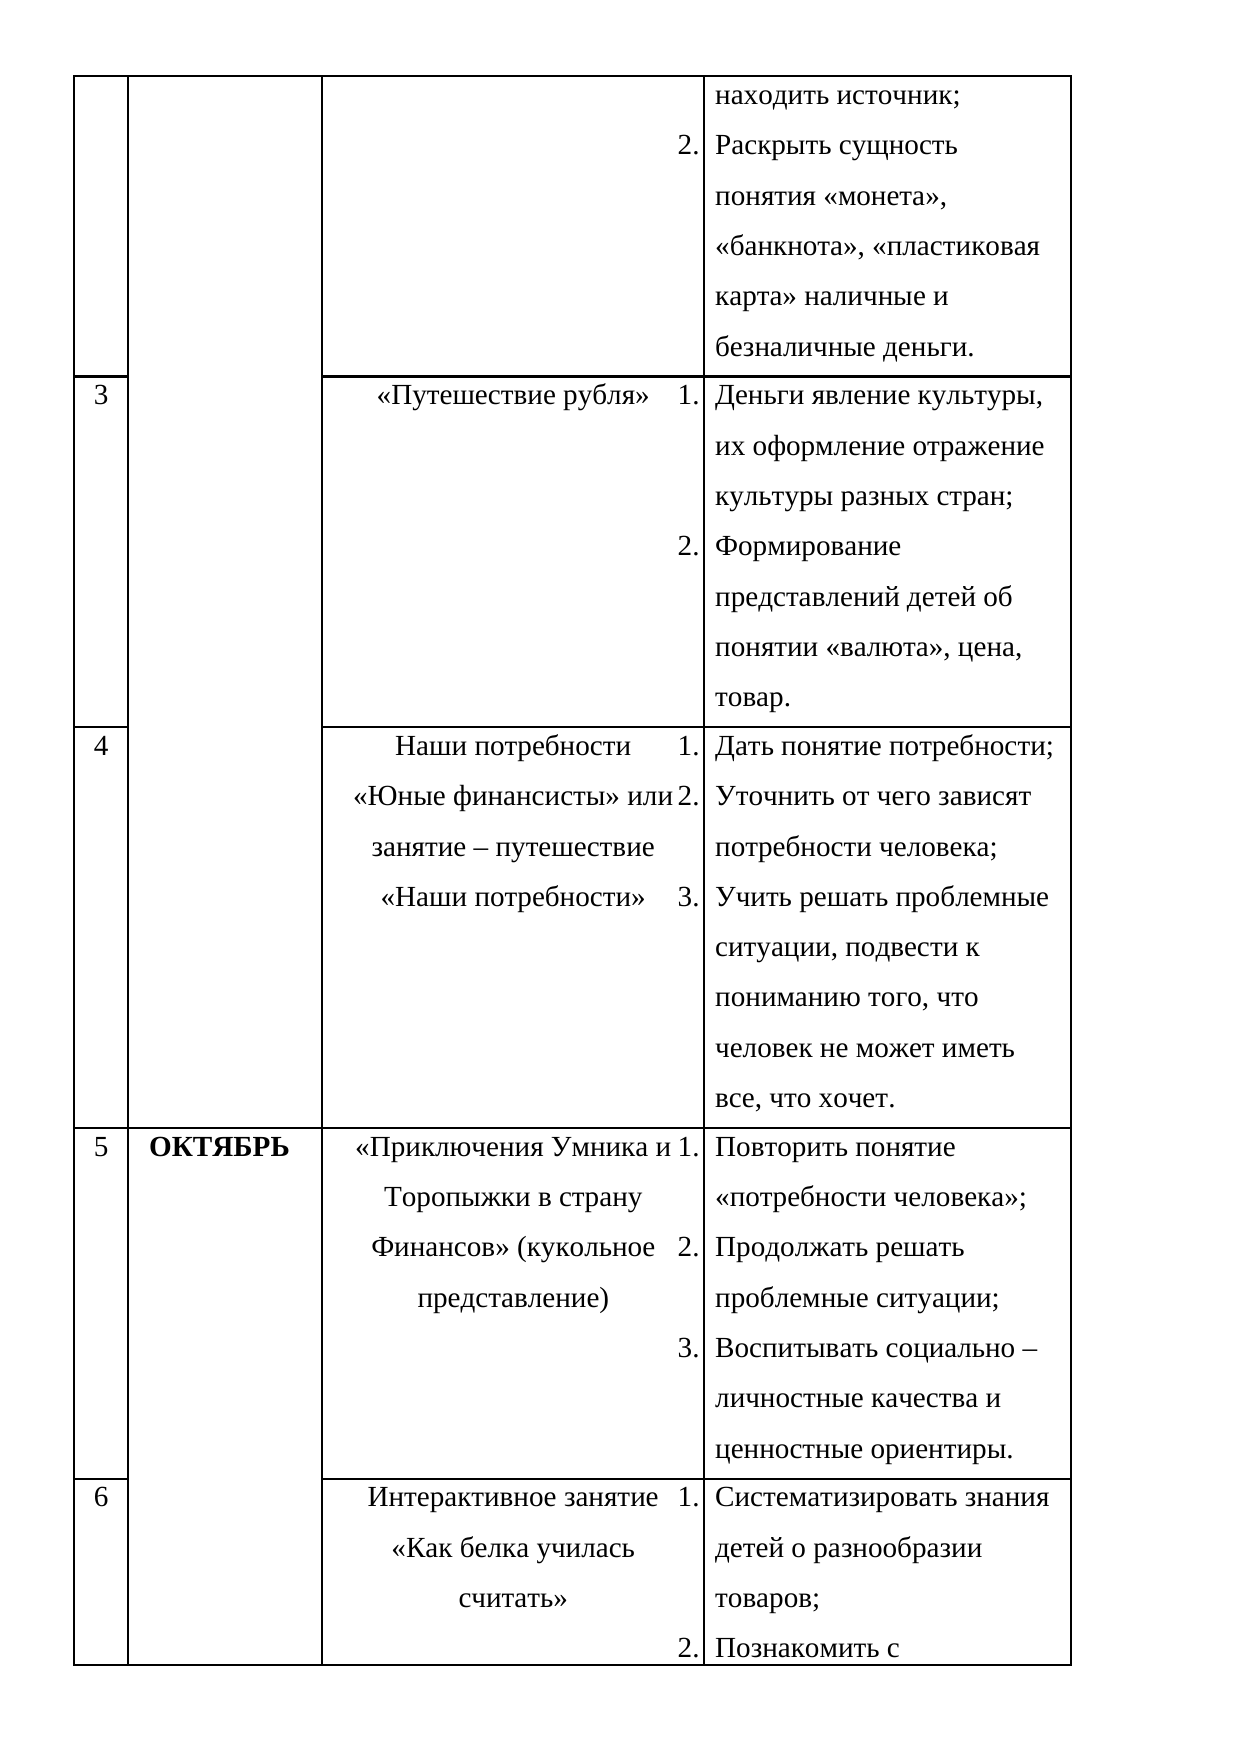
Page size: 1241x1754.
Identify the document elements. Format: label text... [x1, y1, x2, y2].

table_cell Наши потребности «Юные финансисты» или занятие – путешествие «Наши потребности» [323, 728, 703, 1127]
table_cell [323, 77, 703, 375]
table_cell Деньги явление культуры, их оформление отражение культуры разных стран; Формирование представлений детей об понятии «валюта», цена, товар. [705, 378, 1070, 726]
table_cell 6 [75, 1480, 127, 1664]
table_cell 3 [75, 378, 127, 726]
table_cell 4 [75, 728, 127, 1127]
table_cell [705, 1480, 1070, 1664]
table_cell «Приключения Умника и Торопыжки в страну Финансов» (кукольное представление) [323, 1129, 703, 1477]
table_cell 2 [75, 77, 127, 375]
table_cell Повторить понятие «потребности человека»; Продолжать решать проблемные ситуации; Воспитывать социально – личностные качества и ценностные ориентиры. [705, 1129, 1070, 1477]
table_cell 5 [75, 1129, 127, 1477]
table_cell «Путешествие рубля» [323, 378, 703, 726]
table_cell ОКТЯБРЬ [129, 1129, 321, 1664]
table_cell Дать понятие потребности; Уточнить от чего зависят потребности человека; Учить решать проблемные ситуации, подвести к пониманию того, что человек не может иметь все, что хочет. [705, 728, 1070, 1127]
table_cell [705, 77, 1070, 375]
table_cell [323, 1480, 703, 1664]
